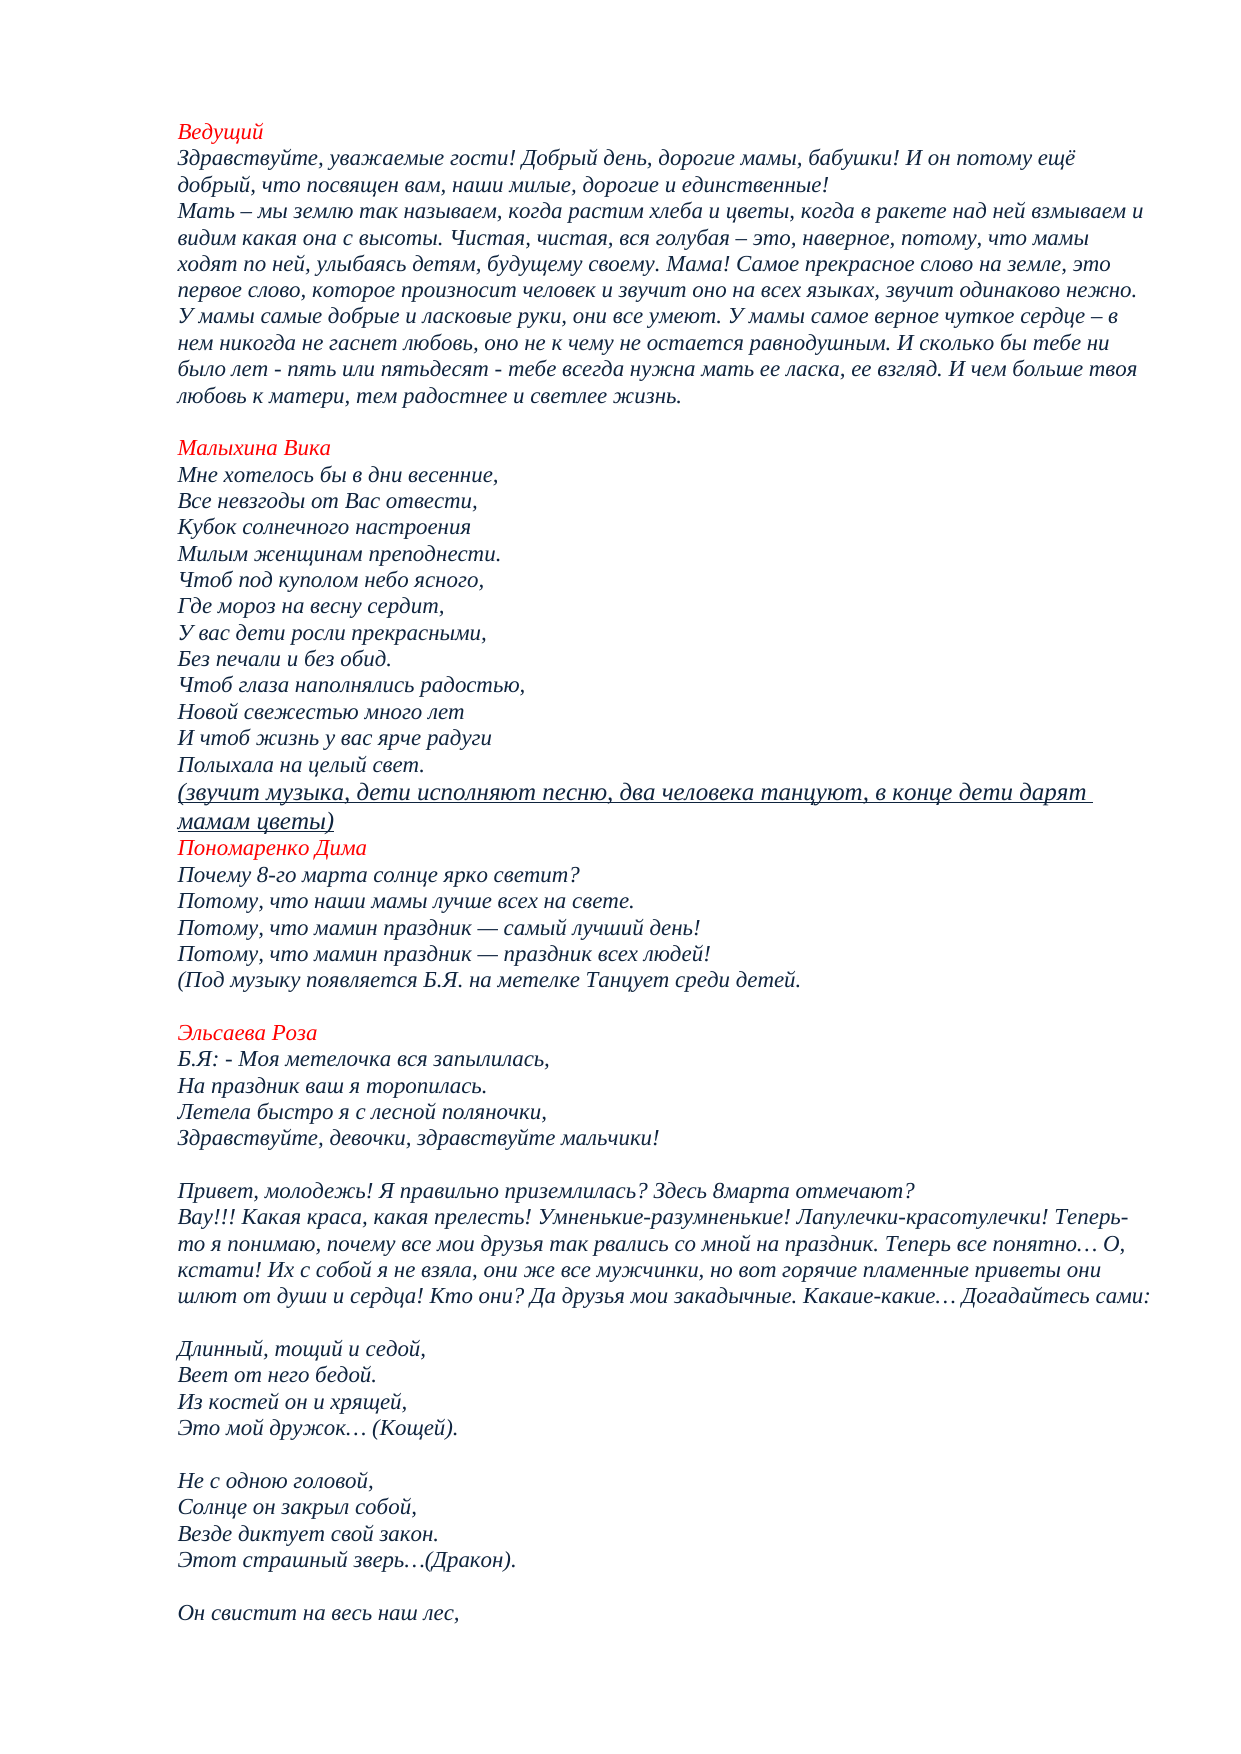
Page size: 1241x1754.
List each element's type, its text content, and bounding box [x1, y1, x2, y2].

text Длинный, тощий и седой, [177, 1335, 1152, 1362]
text (звучит музыка, дети исполняют песню, два человека танцуют, в конце дети дарят мамам цветы) [177, 777, 1152, 834]
text Без печали и без обид. [177, 645, 1152, 672]
text У вас дети росли прекрасными, [177, 619, 1152, 645]
text Чтоб под куполом небо ясного, [177, 566, 1152, 592]
text Мать – мы землю так называем, когда растим хлеба и цветы, когда в ракете над ней взмываем и видим какая она с высоты. Чистая, чистая, вся голубая – это, наверное, потому, что мамы ходят по ней, улыбаясь детям, будущему своему. Мама! Самое прекрасное слово на земле, это первое слово, которое произносит человек и звучит оно на всех языках, звучит одинаково нежно. У мамы самые добрые и ласковые руки, они все умеют. У мамы самое верное чуткое сердце – в нем никогда не гаснет любовь, оно не к чему не остается равнодушным. И сколько бы тебе ни было лет - пять или пятьдесят - тебе всегда нужна мать ее ласка, ее взгляд. И чем больше твоя любовь к матери, тем радостнее и светлее жизнь. [177, 197, 1152, 408]
text Потому, что наши мамы лучше всех на свете. [177, 887, 1152, 913]
text Везде диктует свой закон. [177, 1520, 1152, 1546]
text Здравствуйте, уважаемые гости! Добрый день, дорогие мамы, бабушки! И он потому ещё добрый, что посвящен вам, наши милые, дорогие и единственные! [177, 144, 1152, 197]
text Мне хотелось бы в дни весенние, [177, 461, 1152, 487]
text Летела быстро я с лесной поляночки, [177, 1098, 1152, 1124]
text Потому, что мамин праздник — самый лучший день! [177, 913, 1152, 940]
text Почему 8-го марта солнце ярко светит? [177, 861, 1152, 887]
text Вау!!! Какая краса, какая прелесть! Умненькие-разумненькие! Лапулечки-красотулечки! Теперь-то я понимаю, почему все мои друзья так рвались со мной на праздник. Теперь все понятно… О, кстати! Их с собой я не взяла, они же все мужчинки, но вот горячие пламенные приветы они шлют от души и сердца! Кто они? Да друзья мои закадычные. Какаие-какие… Догадайтесь сами: [177, 1203, 1152, 1309]
text Пономаренко Дима [177, 834, 1152, 861]
text Здравствуйте, девочки, здравствуйте мальчики! [177, 1124, 1152, 1151]
text Все невзгоды от Вас отвести, [177, 487, 1152, 513]
text Он свистит на весь наш лес, [177, 1599, 1152, 1625]
text Это мой дружок… (Кощей). [177, 1414, 1152, 1441]
text И чтоб жизнь у вас ярче радуги [177, 724, 1152, 751]
text Не с одною головой, [177, 1467, 1152, 1493]
text На праздник ваш я торопилась. [177, 1072, 1152, 1098]
text Новой свежестью много лет [177, 698, 1152, 724]
text Солнце он закрыл собой, [177, 1493, 1152, 1520]
text Из костей он и хрящей, [177, 1388, 1152, 1414]
text Чтоб глаза наполнялись радостью, [177, 672, 1152, 698]
text Кубок солнечного настроения [177, 513, 1152, 540]
text Где мороз на весну сердит, [177, 592, 1152, 619]
text Потому, что мамин праздник — праздник всех людей! [177, 940, 1152, 966]
text Веет от него бедой. [177, 1362, 1152, 1388]
text Ведущий [177, 118, 1152, 144]
text Малыхина Вика [177, 434, 1152, 461]
text Привет, молодежь! Я правильно приземлилась? Здесь 8марта отмечают? [177, 1177, 1152, 1203]
text (Под музыку появляется Б.Я. на метелке Танцует среди детей. [177, 966, 1152, 993]
text Б.Я: - Моя метелочка вся запылилась, [177, 1045, 1152, 1072]
text Эльсаева Роза [177, 1019, 1152, 1045]
text Этот страшный зверь…(Дракон). [177, 1546, 1152, 1572]
text Полыхала на целый свет. [177, 751, 1152, 777]
text Милым женщинам преподнести. [177, 540, 1152, 566]
